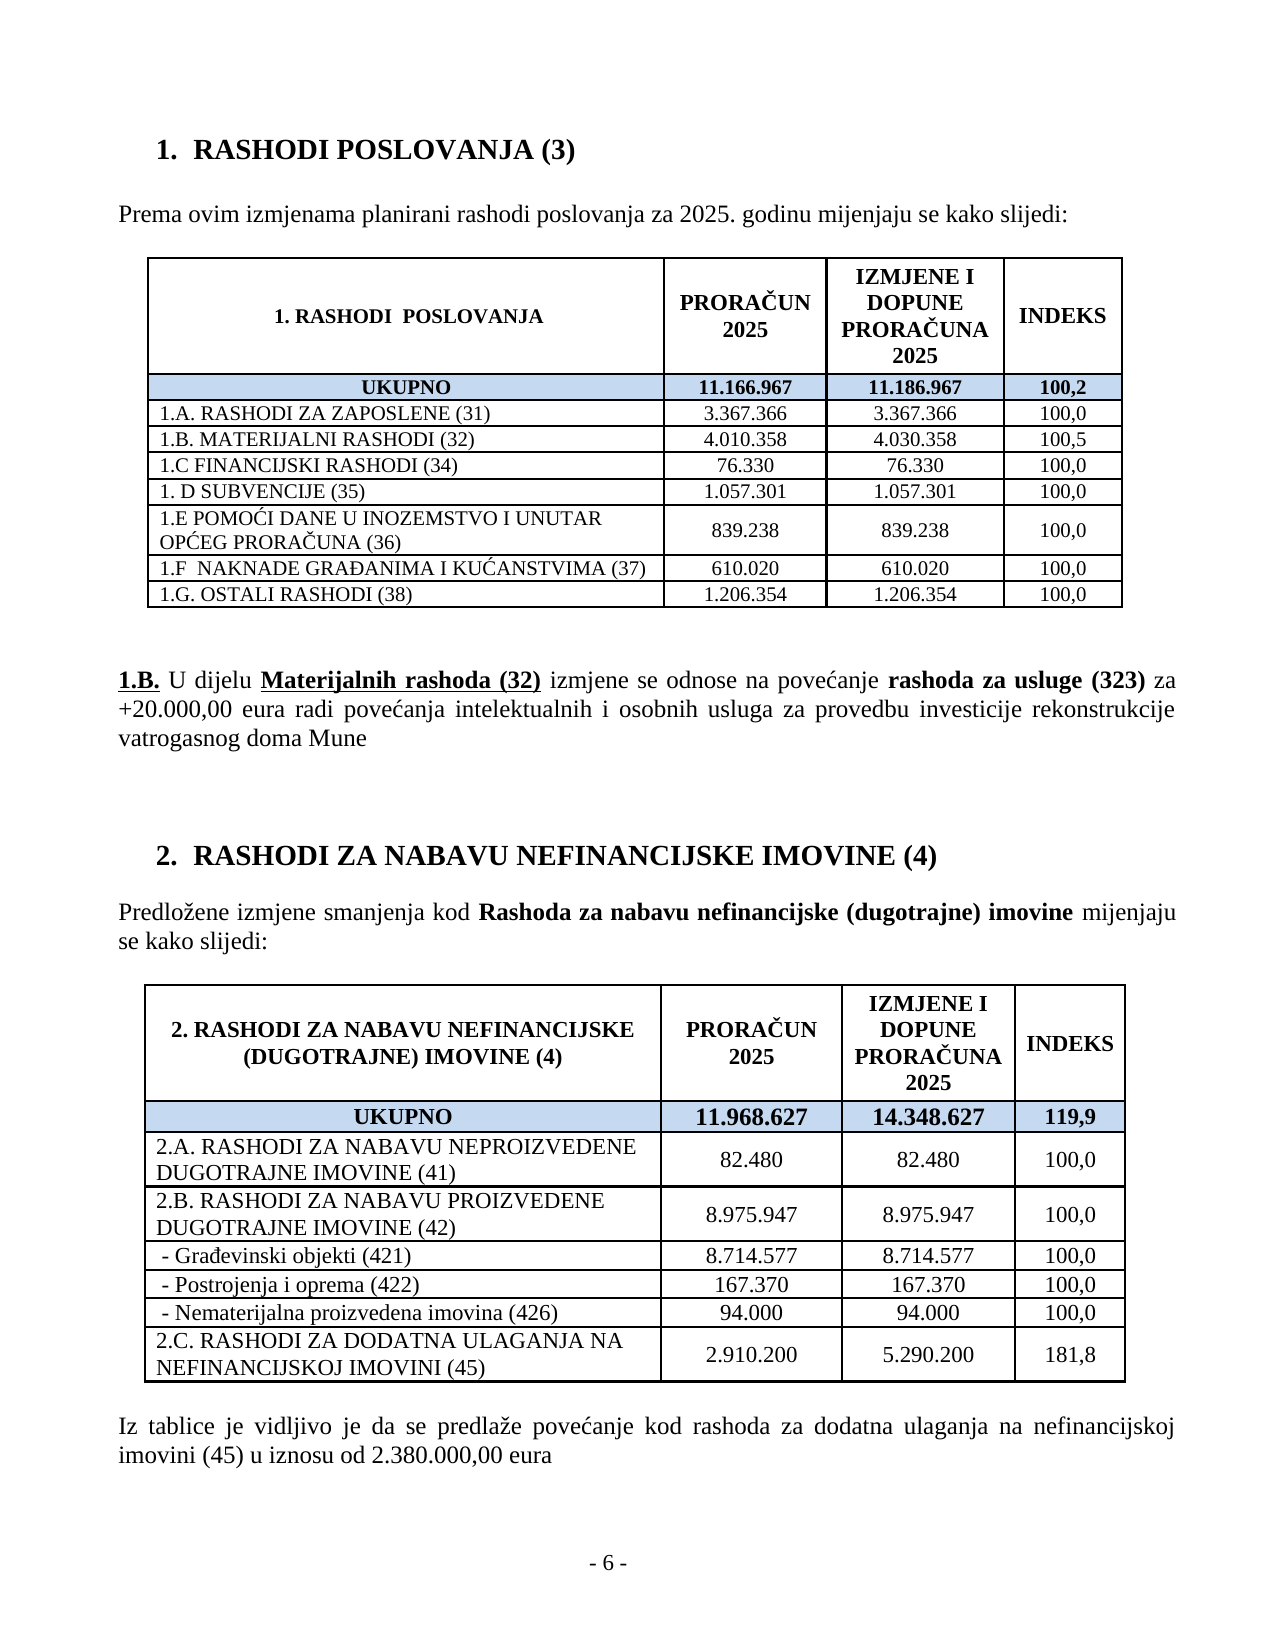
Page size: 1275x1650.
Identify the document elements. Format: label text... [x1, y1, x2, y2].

table_cell 4.030.358 [828, 427, 1003, 451]
table_cell 2.C. RASHODI ZA DODATNA ULAGANJA NA NEFINANCIJSKOJ IMOVINI (45) [146, 1328, 660, 1380]
text Predložene izmjene smanjenja kod Rashoda za nabavu nefinancijske (dugotrajne) imovine mijenjaju se kako slijedi: [118, 897, 1176, 955]
table_cell 94.000 [662, 1299, 841, 1326]
table_header 2. RASHODI ZA NABAVU NEFINANCIJSKE (DUGOTRAJNE) IMOVINE (4) [146, 986, 660, 1100]
table_cell 181,8 [1016, 1328, 1124, 1380]
table_cell 839.238 [665, 506, 825, 554]
table_cell 100,0 [1005, 506, 1121, 554]
table_cell 5.290.200 [843, 1328, 1014, 1380]
table_cell UKUPNO [149, 375, 663, 399]
table_cell 2.A. RASHODI ZA NABAVU NEPROIZVEDENE DUGOTRAJNE IMOVINE (41) [146, 1133, 660, 1185]
list RASHODI ZA NABAVU NEFINANCIJSKE IMOVINE (4) [156, 838, 1176, 872]
table_cell UKUPNO [146, 1102, 660, 1131]
table_header INDEKS [1016, 986, 1124, 1100]
table_cell 610.020 [665, 556, 825, 580]
table_cell 3.367.366 [828, 401, 1003, 425]
text Prema ovim izmjenama planirani rashodi poslovanja za 2025. godinu mijenjaju se kako slijedi: [118, 199, 1176, 228]
table_cell 100,0 [1016, 1271, 1124, 1297]
table_cell 94.000 [843, 1299, 1014, 1326]
table_header INDEKS [1005, 259, 1121, 373]
table_cell 1.G. OSTALI RASHODI (38) [149, 582, 663, 606]
table_cell 82.480 [662, 1133, 841, 1185]
table_cell 100,0 [1005, 582, 1121, 606]
table_cell 1.B. MATERIJALNI RASHODI (32) [149, 427, 663, 451]
table_cell 100,0 [1005, 453, 1121, 477]
table_cell 1.057.301 [665, 480, 825, 503]
text Iz tablice je vidljivo je da se predlaže povećanje kod rashoda za dodatna ulaganja na nefinancijskoj imovini (45) u iznosu od 2.380.000,00 eura [118, 1411, 1176, 1469]
table_cell 8.975.947 [843, 1188, 1014, 1240]
text 1.B. U dijelu Materijalnih rashoda (32) izmjene se odnose na povećanje rashoda za usluge (323) za +20.000,00 eura radi povećanja intelektualnih i osobnih usluga za provedbu investicije rekonstrukcije vatrogasnog doma Mune [118, 666, 1176, 752]
table_cell 610.020 [828, 556, 1003, 580]
table_cell 1.F NAKNADE GRAĐANIMA I KUĆANSTVIMA (37) [149, 556, 663, 580]
table_cell 11.166.967 [665, 375, 825, 399]
table_cell 1.E POMOĆI DANE U INOZEMSTVO I UNUTAR OPĆEG PRORAČUNA (36) [149, 506, 663, 554]
table_cell 11.968.627 [662, 1102, 841, 1131]
table_cell 100,0 [1016, 1299, 1124, 1326]
table_header PRORAČUN 2025 [665, 259, 825, 373]
list RASHODI POSLOVANJA (3) [156, 132, 1176, 166]
table_cell 82.480 [843, 1133, 1014, 1185]
table_header IZMJENE I DOPUNE PRORAČUNA 2025 [828, 259, 1003, 373]
table_cell 100,0 [1016, 1133, 1124, 1185]
table_cell 1.A. RASHODI ZA ZAPOSLENE (31) [149, 401, 663, 425]
table_cell 1.057.301 [828, 480, 1003, 503]
table_cell 100,2 [1005, 375, 1121, 399]
table_header PRORAČUN 2025 [662, 986, 841, 1100]
table_cell 100,0 [1005, 556, 1121, 580]
table_cell 4.010.358 [665, 427, 825, 451]
table_cell - Nematerijalna proizvedena imovina (426) [146, 1299, 660, 1326]
table_cell 3.367.366 [665, 401, 825, 425]
table_cell - Građevinski objekti (421) [146, 1242, 660, 1269]
table_cell 8.714.577 [843, 1242, 1014, 1269]
table_cell 100,5 [1005, 427, 1121, 451]
table_cell 100,0 [1016, 1188, 1124, 1240]
table_cell 119,9 [1016, 1102, 1124, 1131]
table_cell 2.B. RASHODI ZA NABAVU PROIZVEDENE DUGOTRAJNE IMOVINE (42) [146, 1188, 660, 1240]
table_cell 100,0 [1016, 1242, 1124, 1269]
table_cell 2.910.200 [662, 1328, 841, 1380]
table_cell 76.330 [665, 453, 825, 477]
table_cell 11.186.967 [828, 375, 1003, 399]
table_header 1. RASHODI POSLOVANJA [149, 259, 663, 373]
table_cell 76.330 [828, 453, 1003, 477]
table_cell 167.370 [662, 1271, 841, 1297]
table_cell 167.370 [843, 1271, 1014, 1297]
table_cell 8.714.577 [662, 1242, 841, 1269]
table_cell - Postrojenja i oprema (422) [146, 1271, 660, 1297]
table_cell 1.C FINANCIJSKI RASHODI (34) [149, 453, 663, 477]
table_header IZMJENE I DOPUNE PRORAČUNA 2025 [843, 986, 1014, 1100]
table_cell 8.975.947 [662, 1188, 841, 1240]
table_cell 1.206.354 [828, 582, 1003, 606]
table_cell 1. D SUBVENCIJE (35) [149, 480, 663, 503]
table_cell 100,0 [1005, 401, 1121, 425]
table_cell 14.348.627 [843, 1102, 1014, 1131]
table_cell 100,0 [1005, 480, 1121, 503]
table_cell 1.206.354 [665, 582, 825, 606]
table_cell 839.238 [828, 506, 1003, 554]
